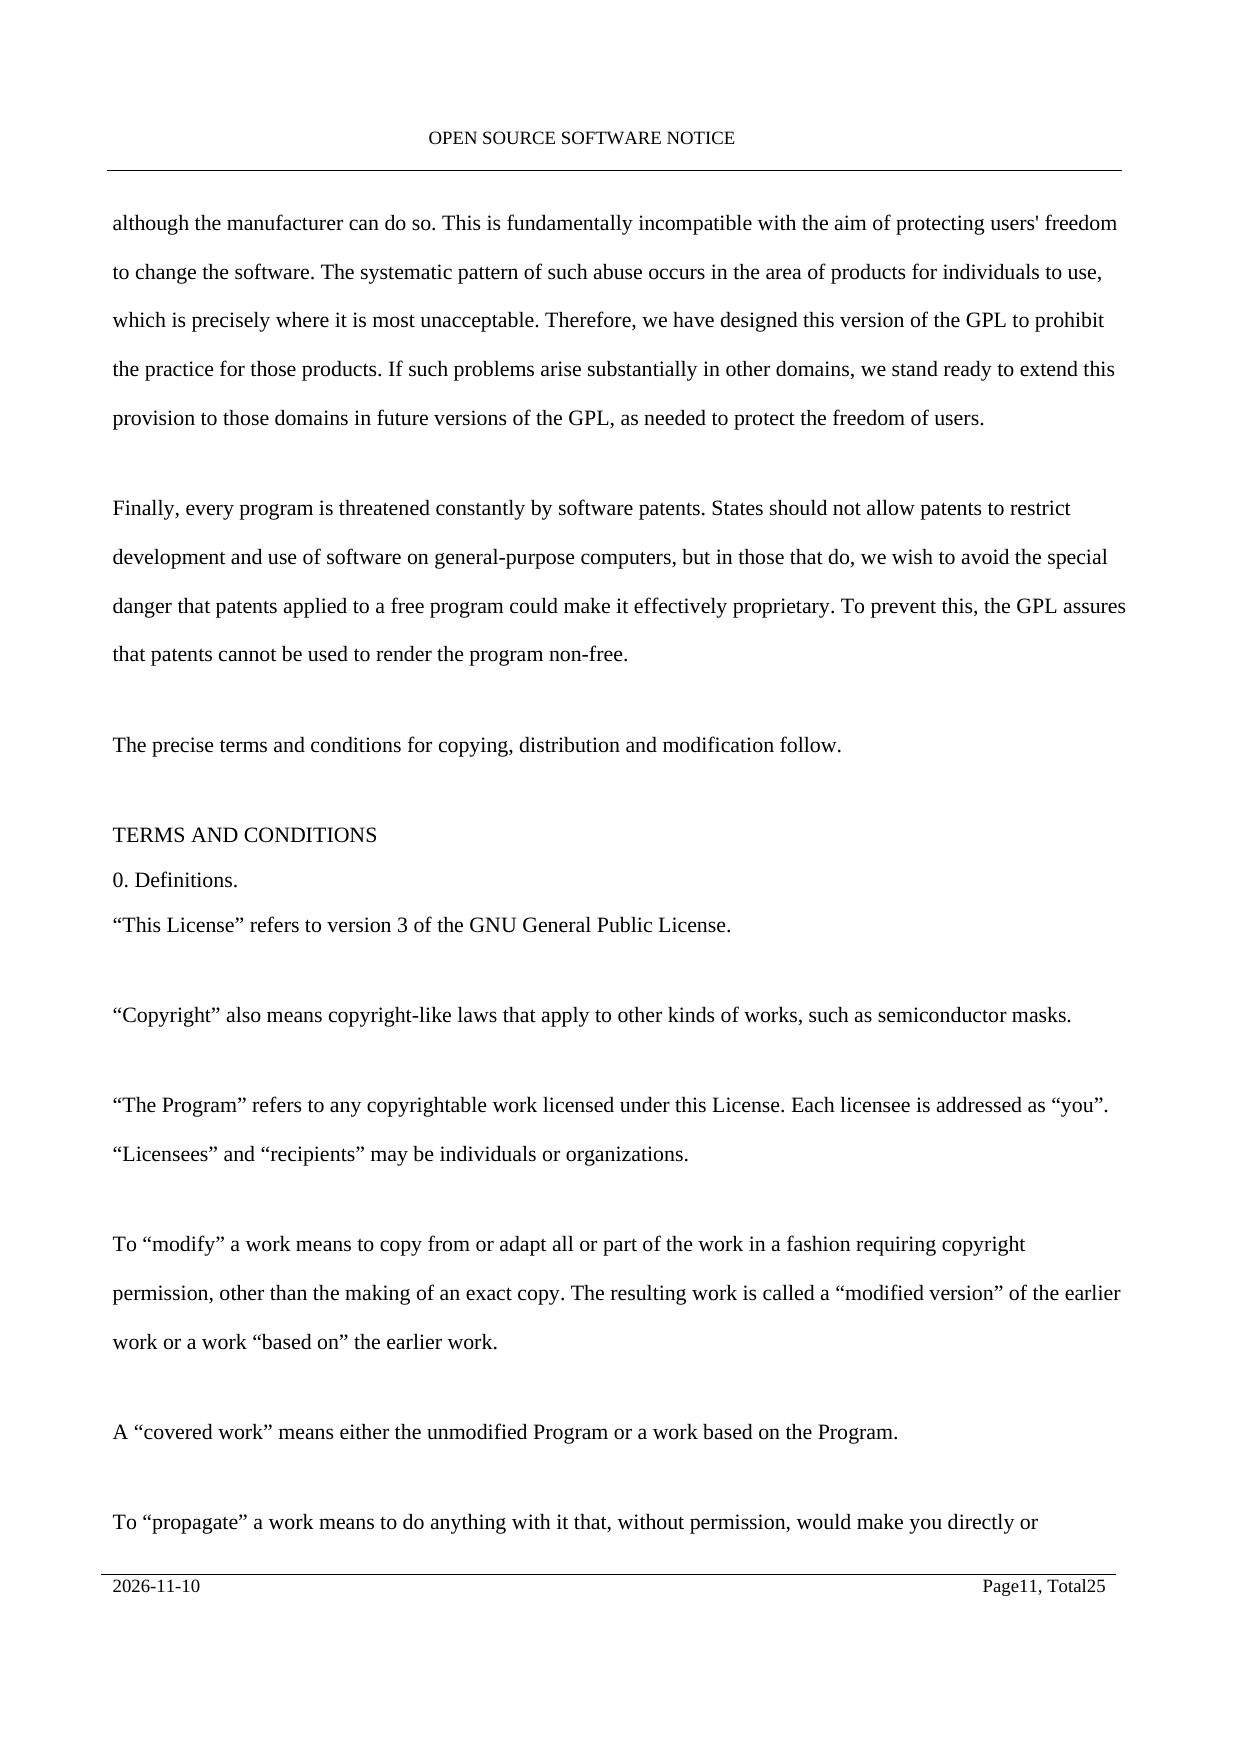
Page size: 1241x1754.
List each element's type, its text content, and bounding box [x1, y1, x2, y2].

text A “covered work” means either the unmodified Program or a work based on the Program. [112, 1416, 1128, 1448]
text “The Program” refers to any copyrightable work licensed under this License. Each licensee is addressed as “you”. “Licensees” and “recipients” may be individuals or organizations. [112, 1089, 1128, 1170]
text “This License” refers to version 3 of the GNU General Public License. [112, 908, 1128, 941]
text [112, 1506, 1128, 1538]
text The precise terms and conditions for copying, distribution and modification follow. [112, 728, 1128, 761]
text Finally, every program is threatened constantly by software patents. States should not allow patents to restrict development and use of software on general-purpose computers, but in those that do, we wish to avoid the special danger that patents applied to a free program could make it effectively proprietary. To prevent this, the GPL assures that patents cannot be used to render the program non-free. [112, 492, 1128, 670]
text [112, 206, 1128, 434]
text To “modify” a work means to copy from or adapt all or part of the work in a fashion requiring copyright permission, other than the making of an exact copy. The resulting work is called a “modified version” of the earlier work or a work “based on” the earlier work. [112, 1228, 1128, 1358]
text TERMS AND CONDITIONS [112, 818, 1128, 851]
text 0. Definitions. [112, 863, 1128, 896]
text “Copyright” also means copyright-like laws that apply to other kinds of works, such as semiconductor masks. [112, 999, 1128, 1031]
